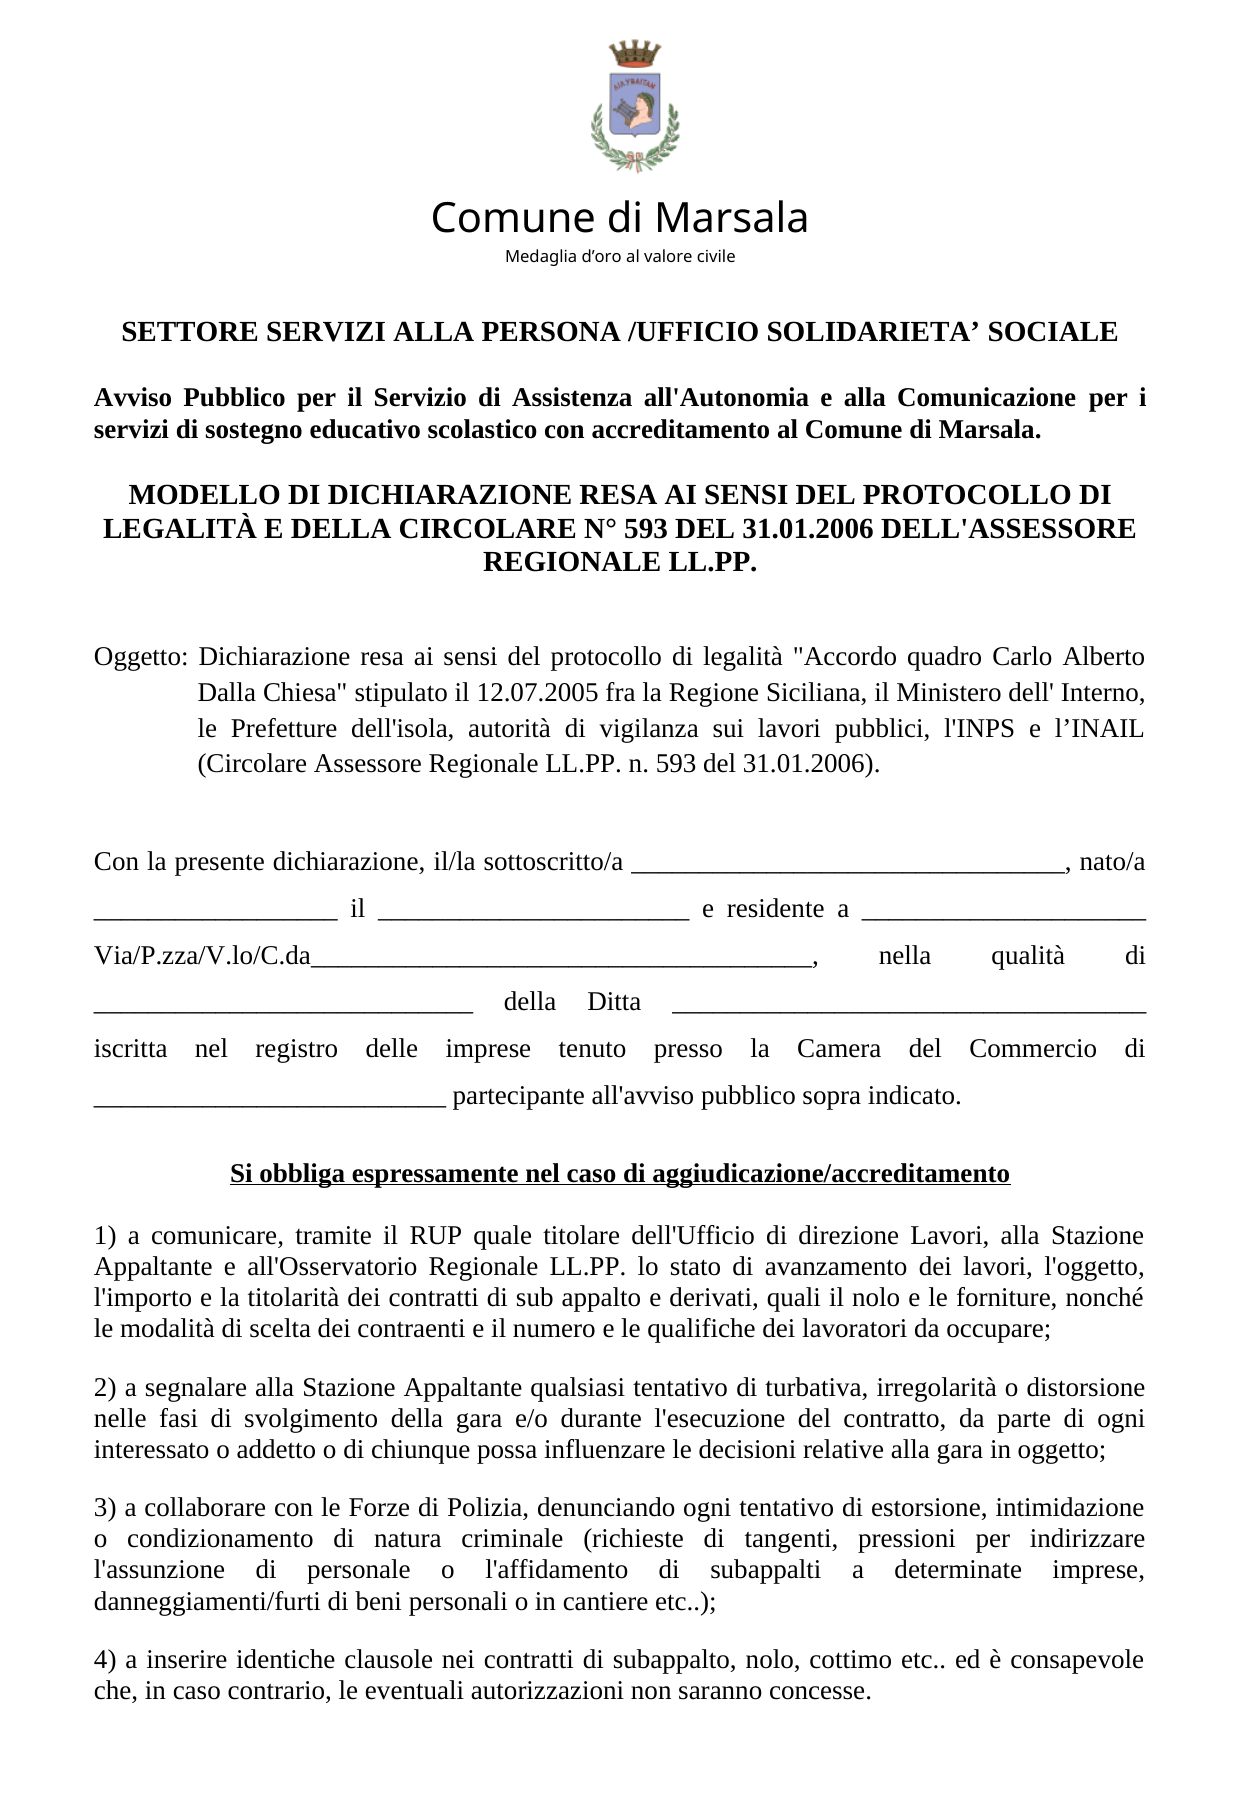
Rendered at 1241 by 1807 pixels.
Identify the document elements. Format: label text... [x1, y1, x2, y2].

text 4) a inserire identiche clausole nei contratti di subappalto, nolo, cottimo etc.. ed è consapevole che, in caso contrario, le eventuali autorizzazioni non saranno concesse. [94, 1643, 1146, 1705]
text Avviso Pubblico per il Servizio di Assistenza all'Autonomia e alla Comunicazione per i servizi di sostegno educativo scolastico con accreditamento al Comune di Marsala. [94, 382, 1146, 444]
text MODELLO DI DICHIARAZIONE RESA AI SENSI DEL PROTOCOLLO DI LEGALITÀ E DELLA CIRCOLARE N° 593 DEL 31.01.2006 DELL'ASSESSORE REGIONALE LL.PP. [94, 477, 1146, 578]
text SETTORE SERVIZI ALLA PERSONA /UFFICIO SOLIDARIETA’ SOCIALE [94, 314, 1146, 348]
title Medaglia d’oro al valore civile [94, 245, 1146, 268]
text 1) a comunicare, tramite il RUP quale titolare dell'Ufficio di direzione Lavori, alla Stazione Appaltante e all'Osservatorio Regionale LL.PP. lo stato di avanzamento dei lavori, l'oggetto, l'importo e la titolarità dei contratti di sub appalto e derivati, quali il nolo e le forniture, nonché le modalità di scelta dei contraenti e il numero e le qualifiche dei lavoratori da occupare; [94, 1219, 1146, 1343]
title Comune di Marsala [94, 188, 1146, 245]
text Oggetto: Dichiarazione resa ai sensi del protocollo di legalità "Accordo quadro Carlo Alberto Dalla Chiesa" stipulato il 12.07.2005 fra la Regione Siciliana, il Ministero dell' Interno, le Prefetture dell'isola, autorità di vigilanza sui lavori pubblici, l'INPS e l’INAIL (Circolare Assessore Regionale LL.PP. n. 593 del 31.01.2006). [94, 640, 1146, 779]
text 3) a collaborare con le Forze di Polizia, denunciando ogni tentativo di estorsione, intimidazione o condizionamento di natura criminale (richieste di tangenti, pressioni per indirizzare l'assunzione di personale o l'affidamento di subappalti a determinate imprese, danneggiamenti/furti di beni personali o in cantiere etc..); [94, 1491, 1146, 1616]
picture [590, 37, 681, 174]
text Si obbliga espressamente nel caso di aggiudicazione/accreditamento [94, 1157, 1146, 1188]
text Con la presente dichiarazione, il/la sottoscritto/a ________________________________, nato/a __________________ il _______________________ e residente a _____________________ Via/P.zza/V.lo/C.da_____________________________________, nella qualità di ____________________________ della Ditta ___________________________________ iscritta nel registro delle imprese tenuto presso la Camera del Commercio di __________________________ partecipante all'avviso pubblico sopra indicato. [94, 846, 1146, 1110]
text 2) a segnalare alla Stazione Appaltante qualsiasi tentativo di turbativa, irregolarità o distorsione nelle fasi di svolgimento della gara e/o durante l'esecuzione del contratto, da parte di ogni interessato o addetto o di chiunque possa influenzare le decisioni relative alla gara in oggetto; [94, 1371, 1146, 1464]
